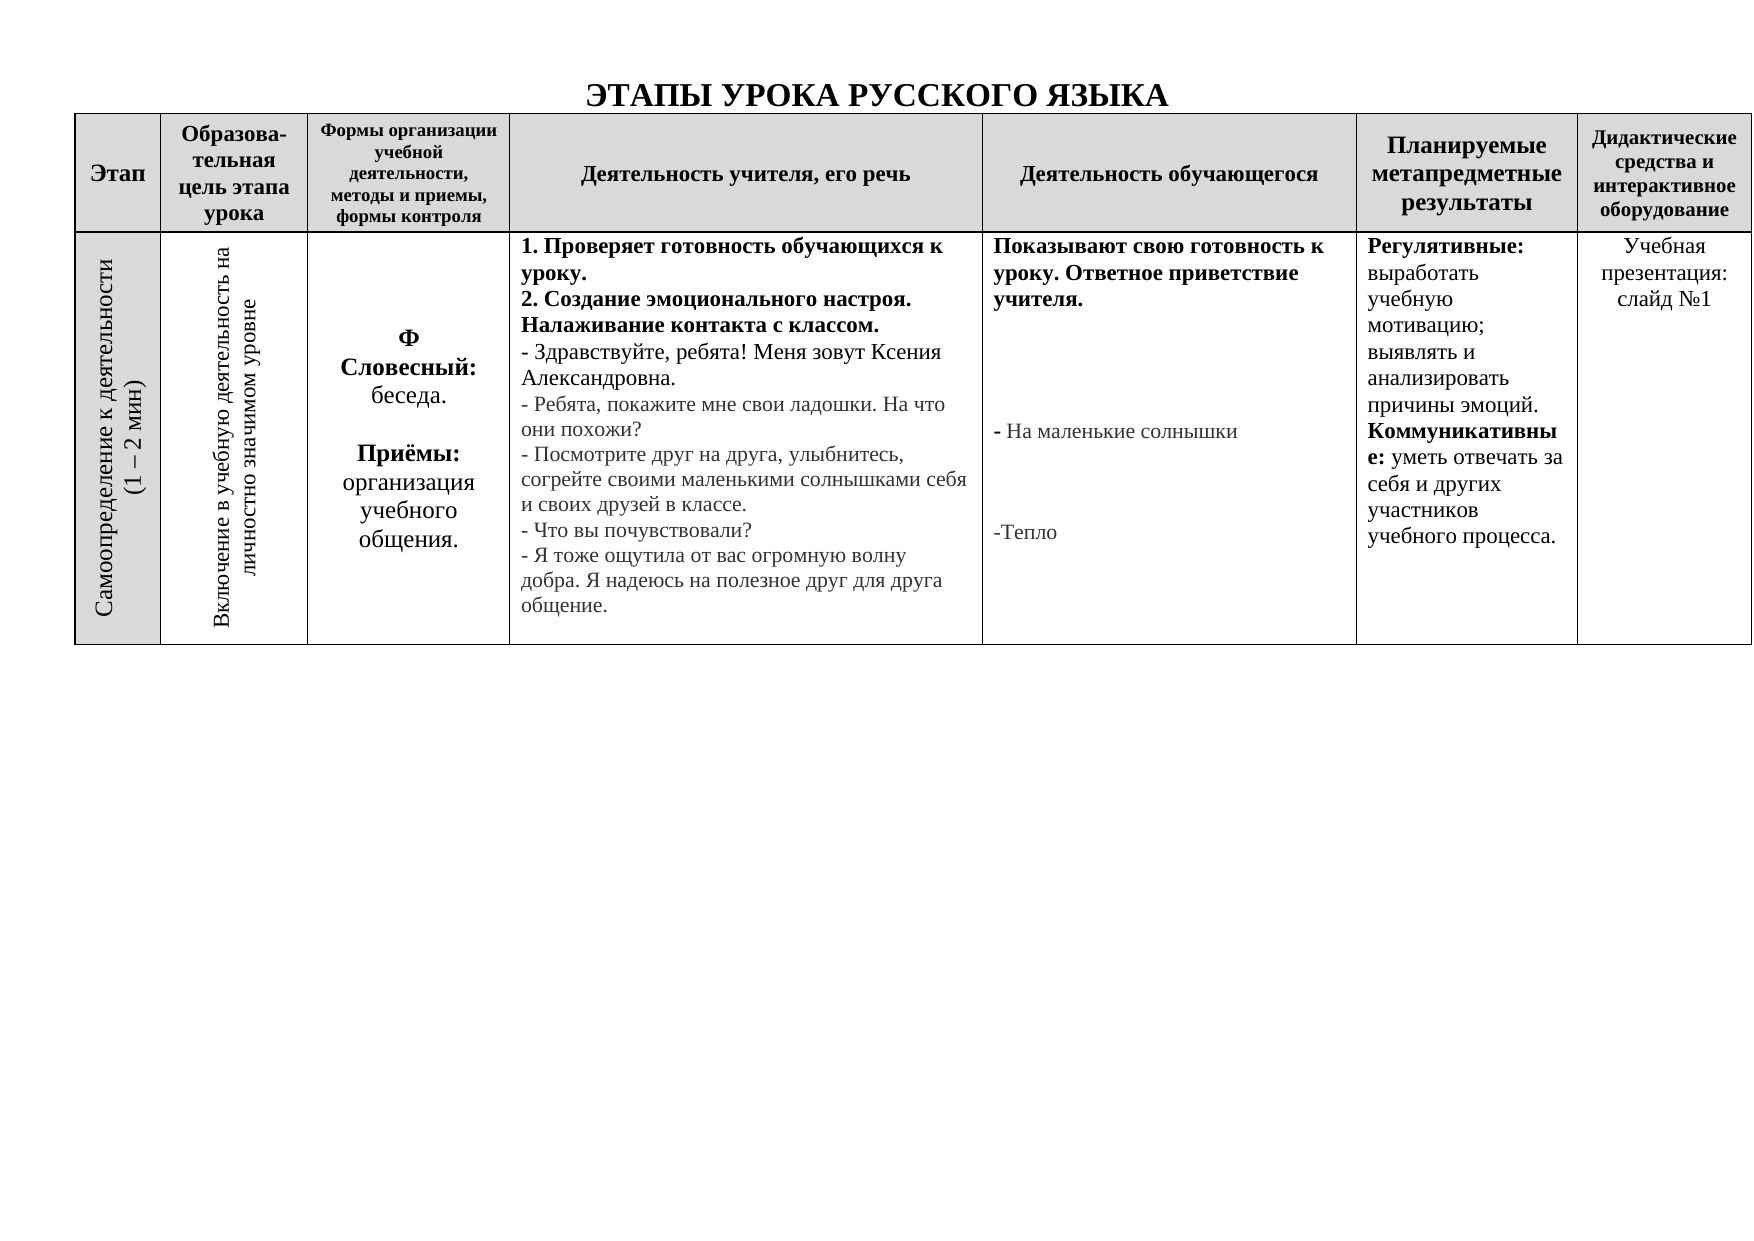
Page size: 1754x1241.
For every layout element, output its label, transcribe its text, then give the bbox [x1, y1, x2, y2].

text ЭТАПЫ УРОКА РУССКОГО ЯЗЫКА [75, 75, 1679, 113]
table_cell Учебная презентация: слайд №1 [1578, 233, 1751, 644]
table_header Образова-тельная цель этапа урока [161, 114, 307, 231]
table_cell Регулятивные: выработать учебную мотивацию; выявлять и анализировать причины эмоций. Коммуникативные: уметь отвечать за себя и других участников учебного процесса. [1357, 233, 1577, 644]
table_cell Показывают свою готовность к уроку. Ответное приветствие учителя. - На маленькие солнышки -Тепло [983, 233, 1356, 644]
table_header Дидактические средства и интерактивное оборудование [1578, 114, 1751, 231]
table_cell Самоопределение к деятельности (1 – 2 мин) [76, 233, 160, 644]
table_cell Ф Словесный: беседа. Приёмы: организация учебного общения. [308, 233, 509, 644]
table_header Планируемые метапредметные результаты [1357, 114, 1577, 231]
table_cell 1. Проверяет готовность обучающихся к уроку. 2. Создание эмоционального настроя. Налаживание контакта с классом. - Здравствуйте, ребята! Меня зовут Ксения Александровна. - Ребята, покажите мне свои ладошки. На что они похожи? - Посмотрите друг на друга, улыбнитесь, согрейте своими маленькими солнышками себя и своих друзей в классе. - Что вы почувствовали? - Я тоже ощутила от вас огромную волну добра. Я надеюсь на полезное друг для друга общение. [510, 233, 982, 644]
table_header Этап [76, 114, 160, 231]
table_header Деятельность обучающегося [983, 114, 1356, 231]
table_header Формы организации учебной деятельности, методы и приемы, формы контроля [308, 114, 509, 231]
table_cell Включение в учебную деятельность на личностно значимом уровне [161, 233, 307, 644]
table_header Деятельность учителя, его речь [510, 114, 982, 231]
